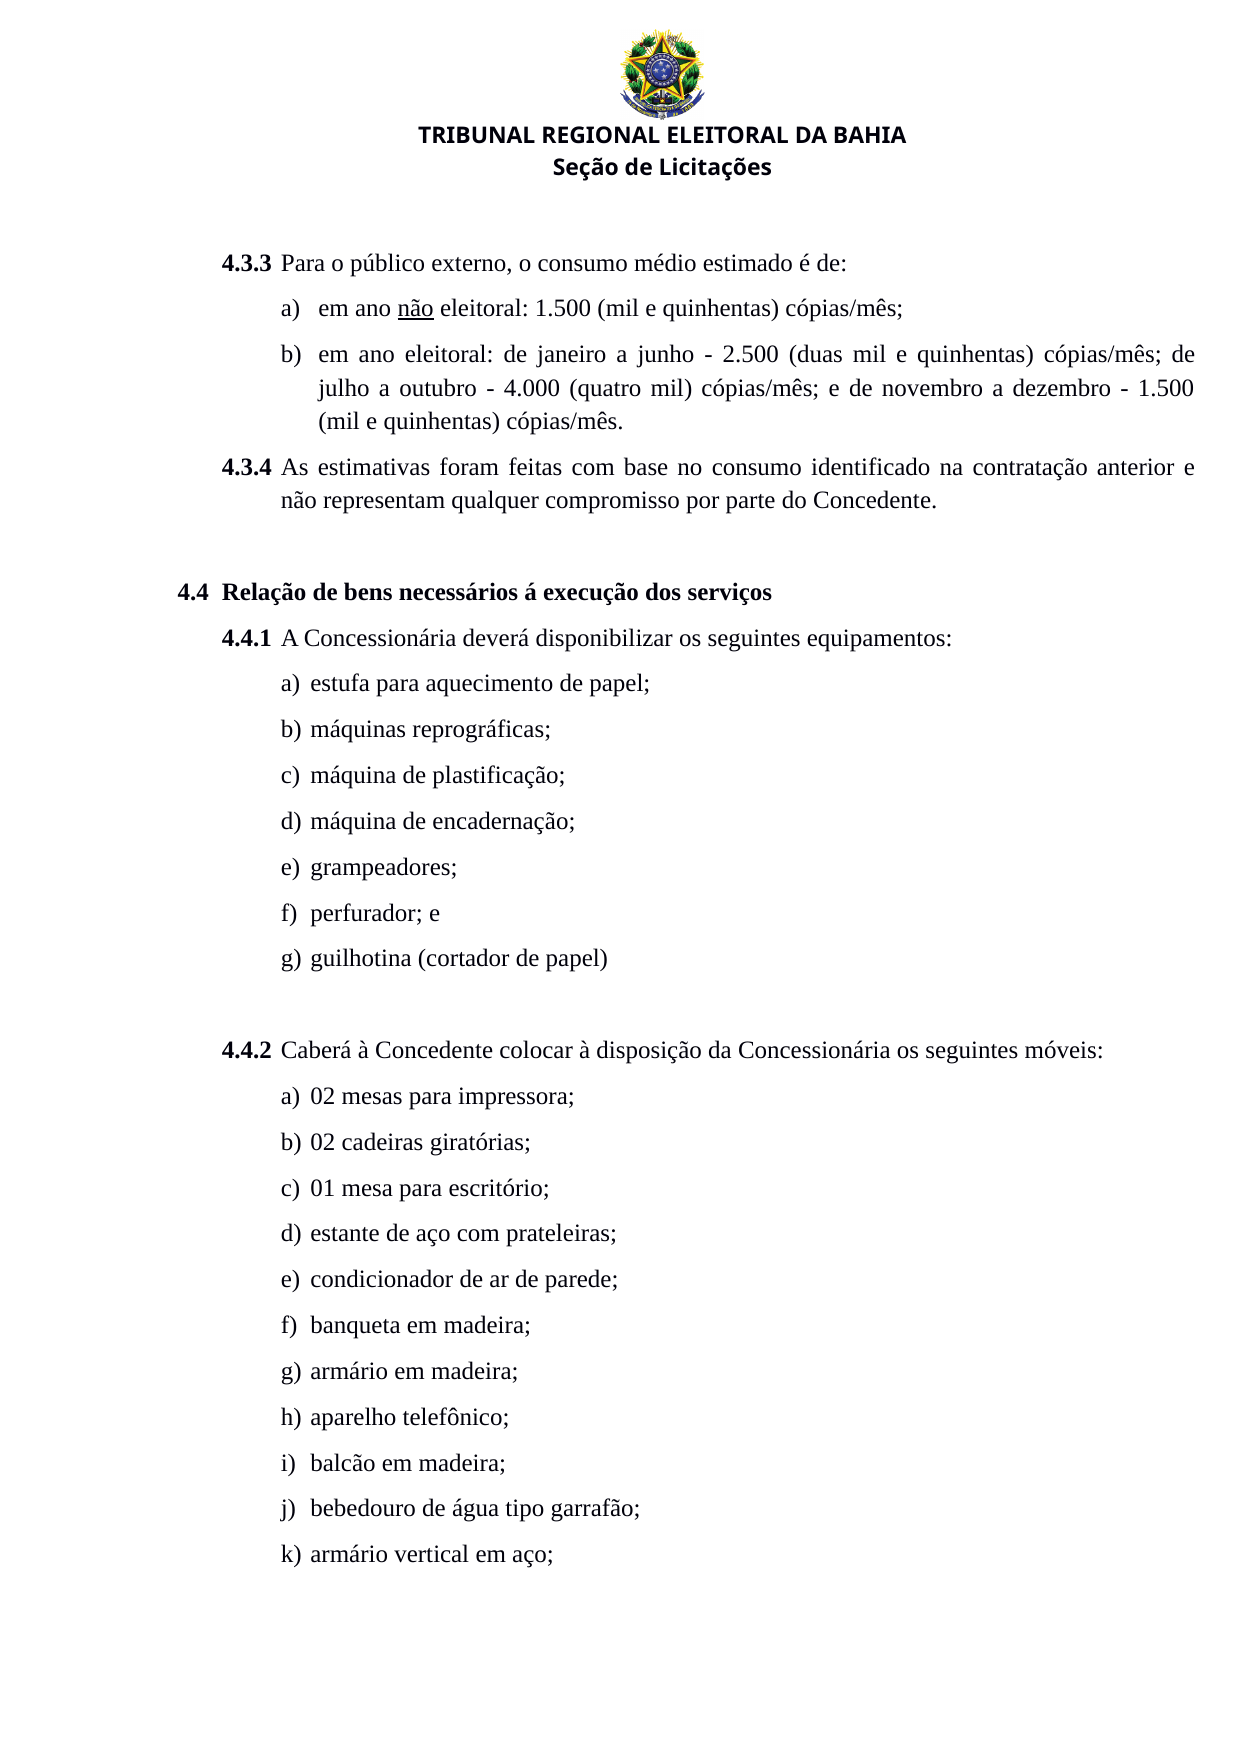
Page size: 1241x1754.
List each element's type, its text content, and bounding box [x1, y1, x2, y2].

list em ano não eleitoral: 1.500 (mil e quinhentas) cópias/mês; [281, 290, 1196, 323]
list grampeadores; [281, 848, 1196, 882]
list guilhotina (cortador de papel) [281, 940, 1196, 973]
list condicionador de ar de parede; [281, 1261, 1196, 1294]
list perfurador; e [281, 894, 1196, 928]
list Relação de bens necessários á execução dos serviços [177, 573, 1196, 607]
list 02 cadeiras giratórias; [281, 1123, 1196, 1157]
list armário em madeira; [281, 1353, 1196, 1386]
list balcão em madeira; [281, 1444, 1196, 1478]
list máquina de plastificação; [281, 757, 1196, 790]
list 02 mesas para impressora; [281, 1078, 1196, 1111]
list bebedouro de água tipo garrafão; [281, 1490, 1196, 1523]
list estante de aço com prateleiras; [281, 1215, 1196, 1248]
list estufa para aquecimento de papel; [281, 665, 1196, 698]
list As estimativas foram feitas com base no consumo identificado na contratação anterior e não representam qualquer compromisso por parte do Concedente. [222, 448, 1196, 515]
list máquina de encadernação; [281, 803, 1196, 836]
list Para o público externo, o consumo médio estimado é de: [222, 244, 1196, 278]
list máquinas reprográficas; [281, 711, 1196, 744]
list aparelho telefônico; [281, 1398, 1196, 1432]
list Caberá à Concedente colocar à disposição da Concessionária os seguintes móveis: [222, 1032, 1196, 1065]
list em ano eleitoral: de janeiro a junho - 2.500 (duas mil e quinhentas) cópias/mês; de julho a outubro - 4.000 (quatro mil) cópias/mês; e de novembro a dezembro - 1.500 (mil e quinhentas) cópias/mês. [281, 336, 1196, 436]
list A Concessionária deverá disponibilizar os seguintes equipamentos: [222, 619, 1196, 653]
list banqueta em madeira; [281, 1307, 1196, 1340]
list armário vertical em aço; [281, 1536, 1196, 1569]
list 01 mesa para escritório; [281, 1169, 1196, 1203]
